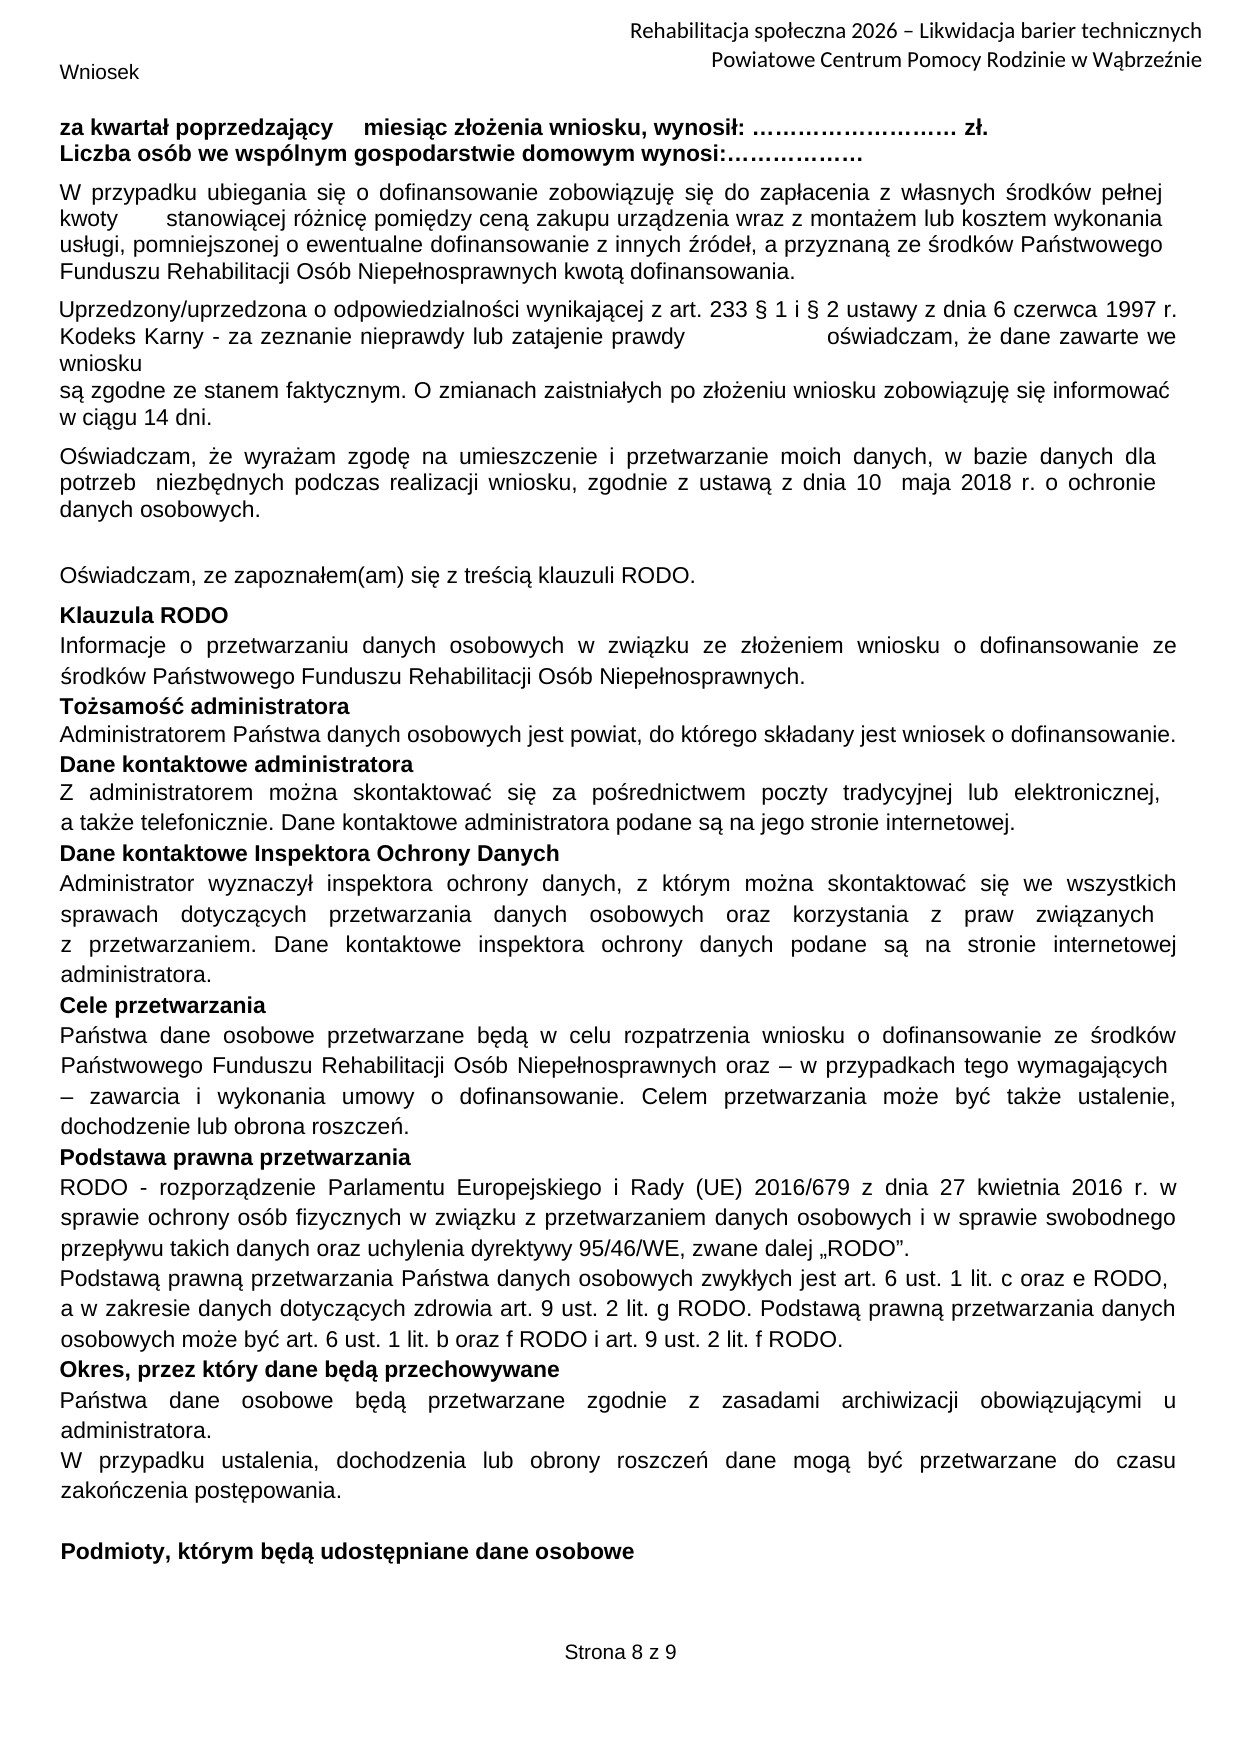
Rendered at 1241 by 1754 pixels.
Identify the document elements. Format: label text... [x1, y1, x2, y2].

text Podstawa prawna przetwarzania [59, 1143, 1177, 1170]
text Oświadczam, że wyrażam zgodę na umieszczenie i przetwarzanie moich danych, w bazie danych dla potrzeb niezbędnych podczas realizacji wniosku, zgodnie z ustawą z dnia 10 maja 2018 r. o ochronie danych osobowych. [59, 443, 1157, 522]
text Cele przetwarzania [59, 992, 1177, 1018]
text Dane kontaktowe administratora [59, 751, 1177, 778]
text Państwa dane osobowe będą przetwarzane zgodnie z zasadami archiwizacji obowiązującymi u administratora. W przypadku ustalenia, dochodzenia lub obrony roszczeń dane mogą być przetwarzane do czasu zakończenia postępowania. [59, 1387, 1177, 1504]
text Dane kontaktowe Inspektora Ochrony Danych [59, 840, 1177, 866]
text Liczba osób we wspólnym gospodarstwie domowym wynosi:……………… [59, 141, 1177, 167]
text Informacje o przetwarzaniu danych osobowych w związku ze złożeniem wniosku o dofinansowanie ze środków Państwowego Funduszu Rehabilitacji Osób Niepełnosprawnych. [59, 632, 1177, 689]
text Tożsamość administratora [59, 693, 1177, 719]
text Państwa dane osobowe przetwarzane będą w celu rozpatrzenia wniosku o dofinansowanie ze środków Państwowego Funduszu Rehabilitacji Osób Niepełnosprawnych oraz – w przypadkach tego wymagających – zawarcia i wykonania umowy o dofinansowanie. Celem przetwarzania może być także ustalenie, dochodzenie lub obrona roszczeń. [59, 1022, 1177, 1139]
text RODO - rozporządzenie Parlamentu Europejskiego i Rady (UE) 2016/679 z dnia 27 kwietnia 2016 r. w sprawie ochrony osób fizycznych w związku z przetwarzaniem danych osobowych i w sprawie swobodnego przepływu takich danych oraz uchylenia dyrektywy 95/46/WE, zwane dalej „RODO”. [59, 1174, 1177, 1261]
text Podmioty, którym będą udostępniane dane osobowe [59, 1508, 1177, 1564]
text Administrator wyznaczył inspektora ochrony danych, z którym można skontaktować się we wszystkich sprawach dotyczących przetwarzania danych osobowych oraz korzystania z praw związanych z przetwarzaniem. Dane kontaktowe inspektora ochrony danych podane są na stronie internetowej administratora. [59, 870, 1177, 987]
text Podstawą prawną przetwarzania Państwa danych osobowych zwykłych jest art. 6 ust. 1 lit. c oraz e RODO, a w zakresie danych dotyczących zdrowia art. 9 ust. 2 lit. g RODO. Podstawą prawną przetwarzania danych osobowych może być art. 6 ust. 1 lit. b oraz f RODO i art. 9 ust. 2 lit. f RODO. [59, 1265, 1177, 1352]
text W przypadku ubiegania się o dofinansowanie zobowiązuję się do zapłacenia z własnych środków pełnej kwoty stanowiącej różnicę pomiędzy ceną zakupu urządzenia wraz z montażem lub kosztem wykonania usługi, pomniejszonej o ewentualne dofinansowanie z innych źródeł, a przyznaną ze środków Państwowego Funduszu Rehabilitacji Osób Niepełnosprawnych kwotą dofinansowania. [59, 178, 1163, 284]
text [59, 114, 1118, 141]
text Klauzula RODO [59, 602, 1177, 628]
subtitle Uprzedzony/uprzedzona o odpowiedzialności wynikającej z art. 233 § 1 i § 2 ustawy z dnia 6 czerwca 1997 r. Kodeks Karny - za zeznanie nieprawdy lub zatajenie prawdy oświadczam, że dane zawarte we wniosku są zgodne ze stanem faktycznym. O zmianach zaistniałych po złożeniu wniosku zobowiązuję się informować w ciągu 14 dni. [58, 296, 1177, 431]
text Z administratorem można skontaktować się za pośrednictwem poczty tradycyjnej lub elektronicznej, a także telefonicznie. Dane kontaktowe administratora podane są na jego stronie internetowej. [59, 779, 1177, 835]
text Administratorem Państwa danych osobowych jest powiat, do którego składany jest wniosek o dofinansowanie. [59, 721, 1177, 747]
text Okres, przez który dane będą przechowywane [59, 1356, 1177, 1382]
text Oświadczam, ze zapoznałem(am) się z treścią klauzuli RODO. [59, 562, 1154, 588]
